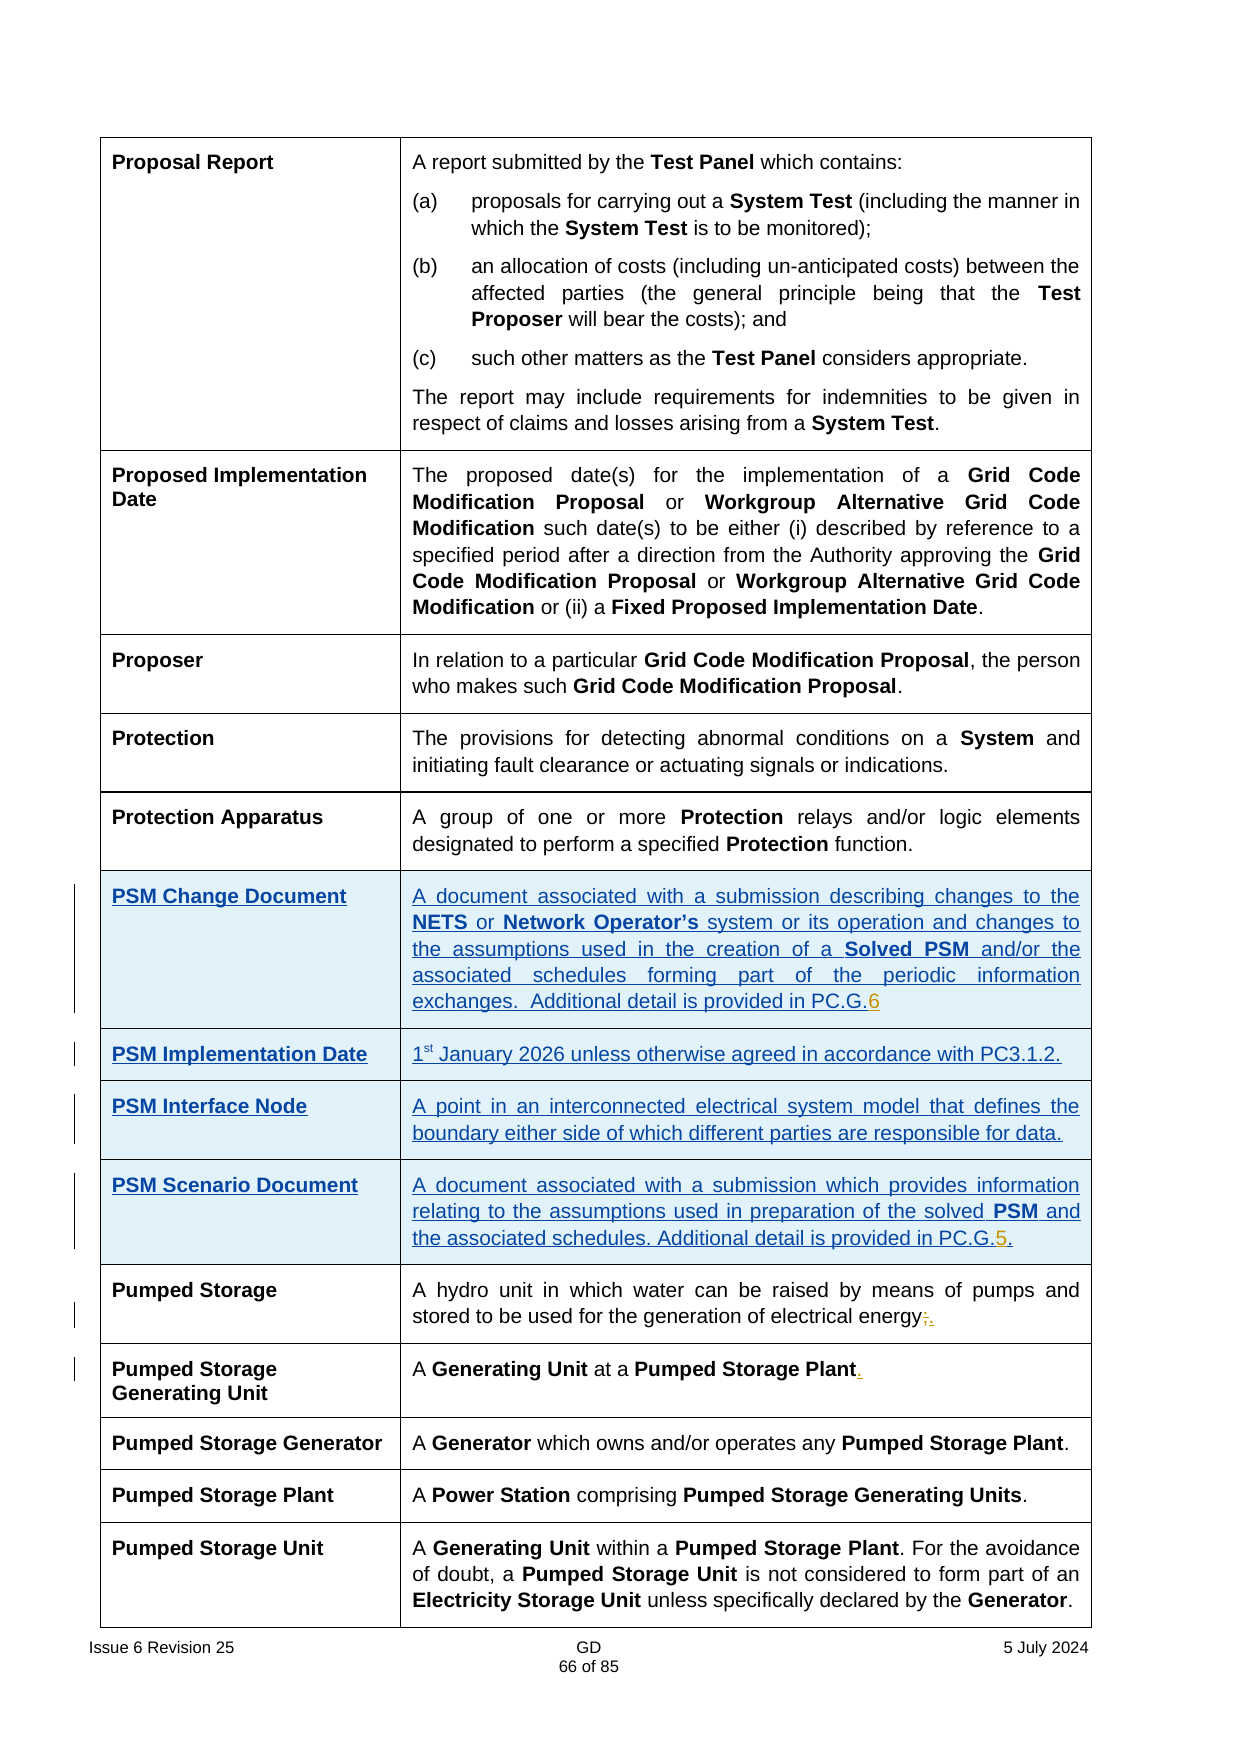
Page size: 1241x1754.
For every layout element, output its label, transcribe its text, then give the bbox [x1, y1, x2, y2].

table_cell A Generator which owns and/or operates any Pumped Storage Plant. [401, 1418, 1091, 1469]
table_cell A report submitted by the Test Panel which contains: (a) proposals for carrying out a System Test (including the manner in which the System Test is to be monitored); (b) an allocation of costs (including un-anticipated costs) between the affected parties (the general principle being that the Test Proposer will bear the costs); and (c) such other matters as the Test Panel considers appropriate. The report may include requirements for indemnities to be given in respect of claims and losses arising from a System Test. [401, 138, 1091, 450]
table_cell Proposed Implementation Date [101, 451, 400, 634]
table_cell In relation to a particular Grid Code Modification Proposal, the person who makes such Grid Code Modification Proposal. [401, 635, 1091, 713]
table_cell A Generating Unit within a Pumped Storage Plant. For the avoidance of doubt, a Pumped Storage Unit is not considered to form part of an Electricity Storage Unit unless specifically declared by the Generator. [401, 1523, 1091, 1627]
table_cell The proposed date(s) for the implementation of a Grid Code Modification Proposal or Workgroup Alternative Grid Code Modification such date(s) to be either (i) described by reference to a specified period after a direction from the Authority approving the Grid Code Modification Proposal or Workgroup Alternative Grid Code Modification or (ii) a Fixed Proposed Implementation Date. [401, 451, 1091, 634]
table_cell Protection Apparatus [101, 793, 400, 870]
table_cell Proposal Report [101, 138, 400, 450]
table_cell Pumped Storage Unit [101, 1523, 400, 1627]
table_cell A Power Station comprising Pumped Storage Generating Units. [401, 1470, 1091, 1522]
table_cell A hydro unit in which water can be raised by means of pumps and stored to be used for the generation of electrical energy [401, 1265, 1091, 1343]
table_cell Pumped Storage Plant [101, 1470, 400, 1522]
table_cell Pumped Storage Generator [101, 1418, 400, 1469]
table_cell The provisions for detecting abnormal conditions on a System and initiating fault clearance or actuating signals or indications. [401, 714, 1091, 791]
table_cell A Generating Unit at a Pumped Storage Plant [401, 1344, 1091, 1417]
table_cell Protection [101, 714, 400, 791]
table_cell A group of one or more Protection relays and/or logic elements designated to perform a specified Protection function. [401, 793, 1091, 870]
table_cell Pumped Storage [101, 1265, 400, 1343]
table_cell Proposer [101, 635, 400, 713]
table_cell Pumped Storage Generating Unit [101, 1344, 400, 1417]
